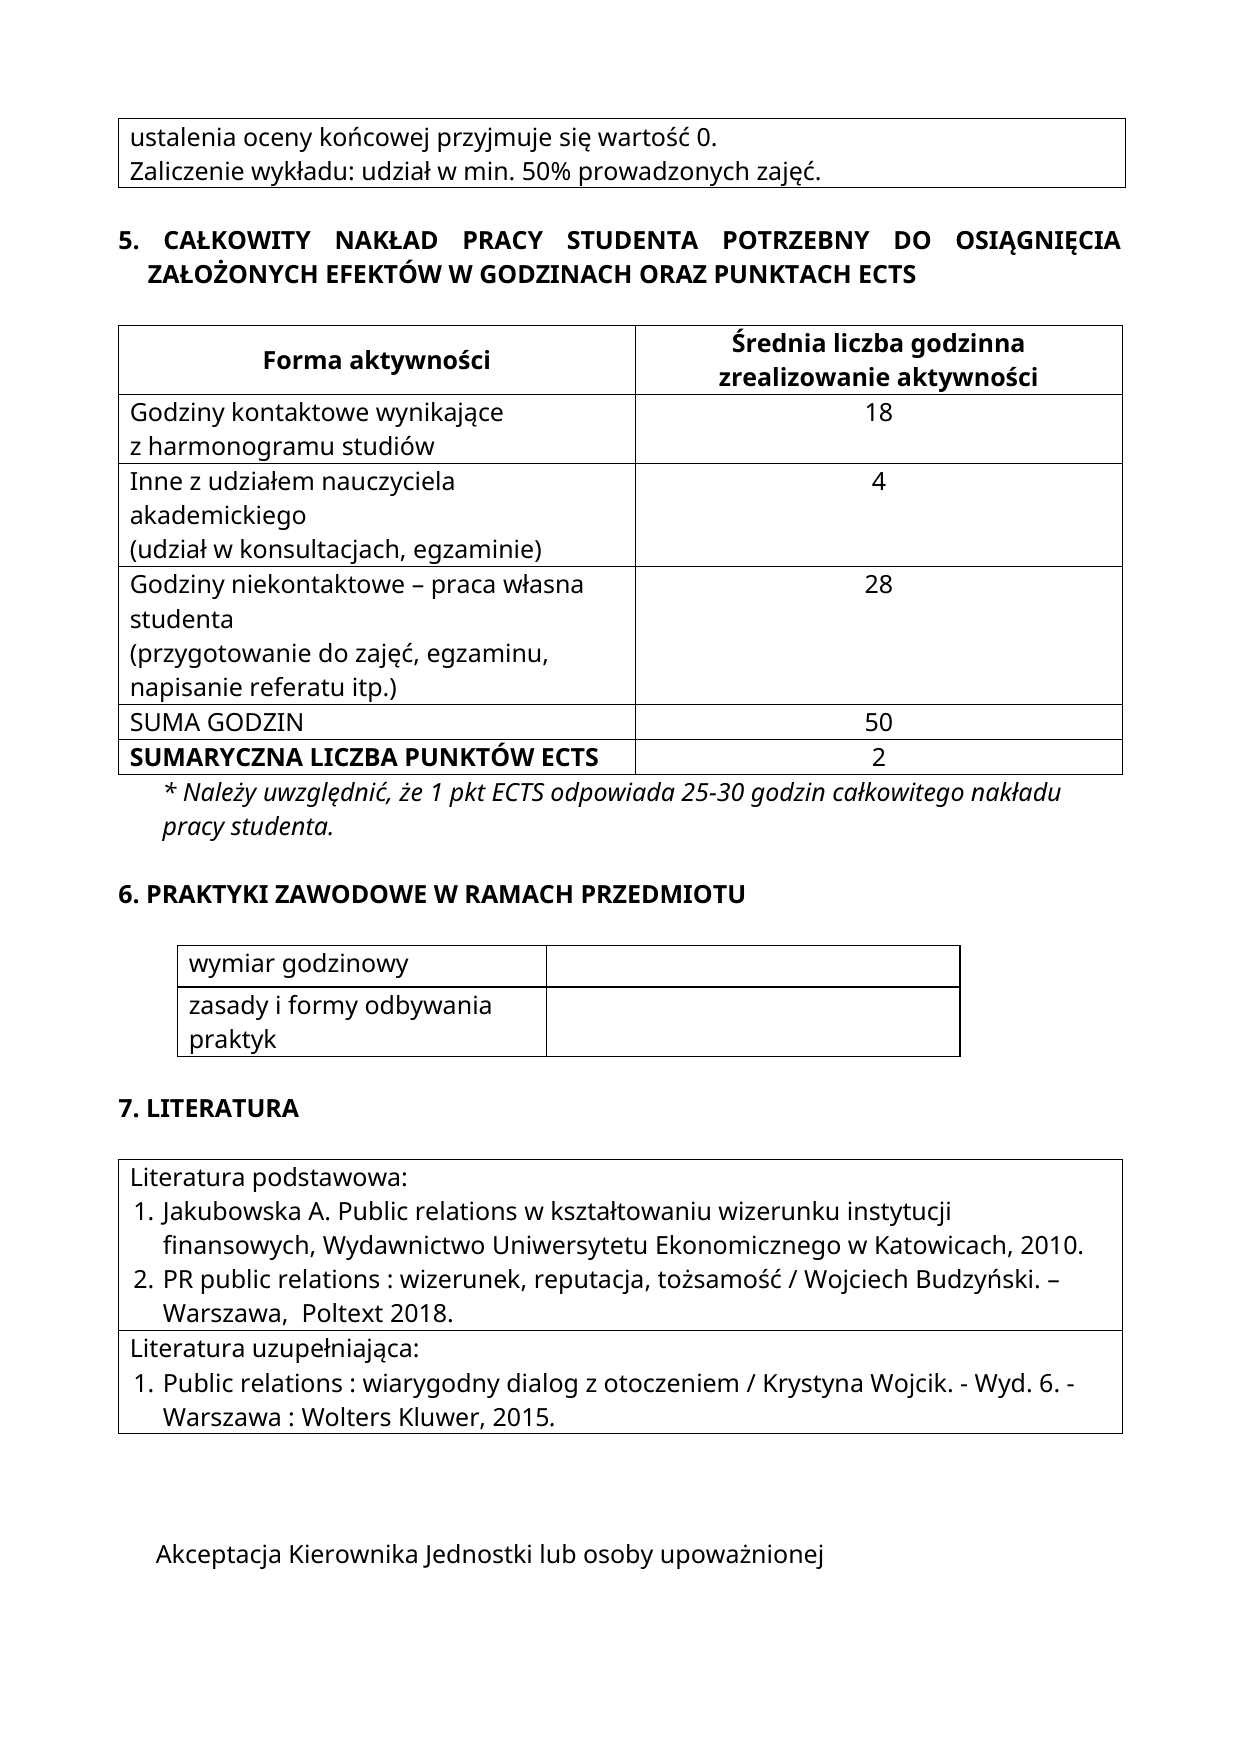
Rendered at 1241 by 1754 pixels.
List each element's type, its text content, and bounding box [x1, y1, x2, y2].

table_header [547, 946, 959, 986]
table_cell SUMARYCZNA LICZBA PUNKTÓW ECTS [119, 740, 635, 774]
table_cell Literatura uzupełniająca: Public relations : wiarygodny dialog z otoczeniem / Krystyna Wojcik. - Wyd. 6. - Warszawa : Wolters Kluwer, 2015. [119, 1331, 1122, 1433]
table_cell Godziny kontaktowe wynikające z harmonogramu studiów [119, 395, 635, 463]
table_cell 2 [636, 740, 1122, 774]
table_header Średnia liczba godzinna zrealizowanie aktywności [636, 326, 1122, 394]
table_cell 4 [636, 464, 1122, 566]
text 5. CAŁKOWITY NAKŁAD PRACY STUDENTA POTRZEBNY DO OSIĄGNIĘCIA ZAŁOŻONYCH EFEKTÓW W GODZINACH ORAZ PUNKTACH ECTS [118, 222, 1122, 291]
text * Należy uwzględnić, że 1 pkt ECTS odpowiada 25-30 godzin całkowitego nakładu pracy studenta. [162, 775, 1122, 843]
text Akceptacja Kierownika Jednostki lub osoby upoważnionej [156, 1537, 1122, 1571]
table_header Literatura podstawowa: Jakubowska A. Public relations w kształtowaniu wizerunku instytucji finansowych, Wydawnictwo Uniwersytetu Ekonomicznego w Katowicach, 2010. PR public relations : wizerunek, reputacja, tożsamość / Wojciech Budzyński. – Warszawa, Poltext 2018. [119, 1160, 1122, 1330]
table_cell Inne z udziałem nauczyciela akademickiego (udział w konsultacjach, egzaminie) [119, 464, 635, 566]
table_cell zasady i formy odbywania praktyk [178, 988, 546, 1056]
text 7. LITERATURA [118, 1091, 1122, 1125]
table_header Forma aktywności [119, 326, 635, 394]
table_cell SUMA GODZIN [119, 705, 635, 738]
table_cell [547, 988, 959, 1056]
table_cell 28 [636, 567, 1122, 703]
table_cell 18 [636, 395, 1122, 463]
table_cell 50 [636, 705, 1122, 738]
text 6. PRAKTYKI ZAWODOWE W RAMACH PRZEDMIOTU [118, 877, 1122, 911]
table_cell Godziny niekontaktowe – praca własna studenta (przygotowanie do zajęć, egzaminu, napisanie referatu itp.) [119, 567, 635, 703]
table_header wymiar godzinowy [178, 946, 546, 986]
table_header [119, 119, 1125, 187]
